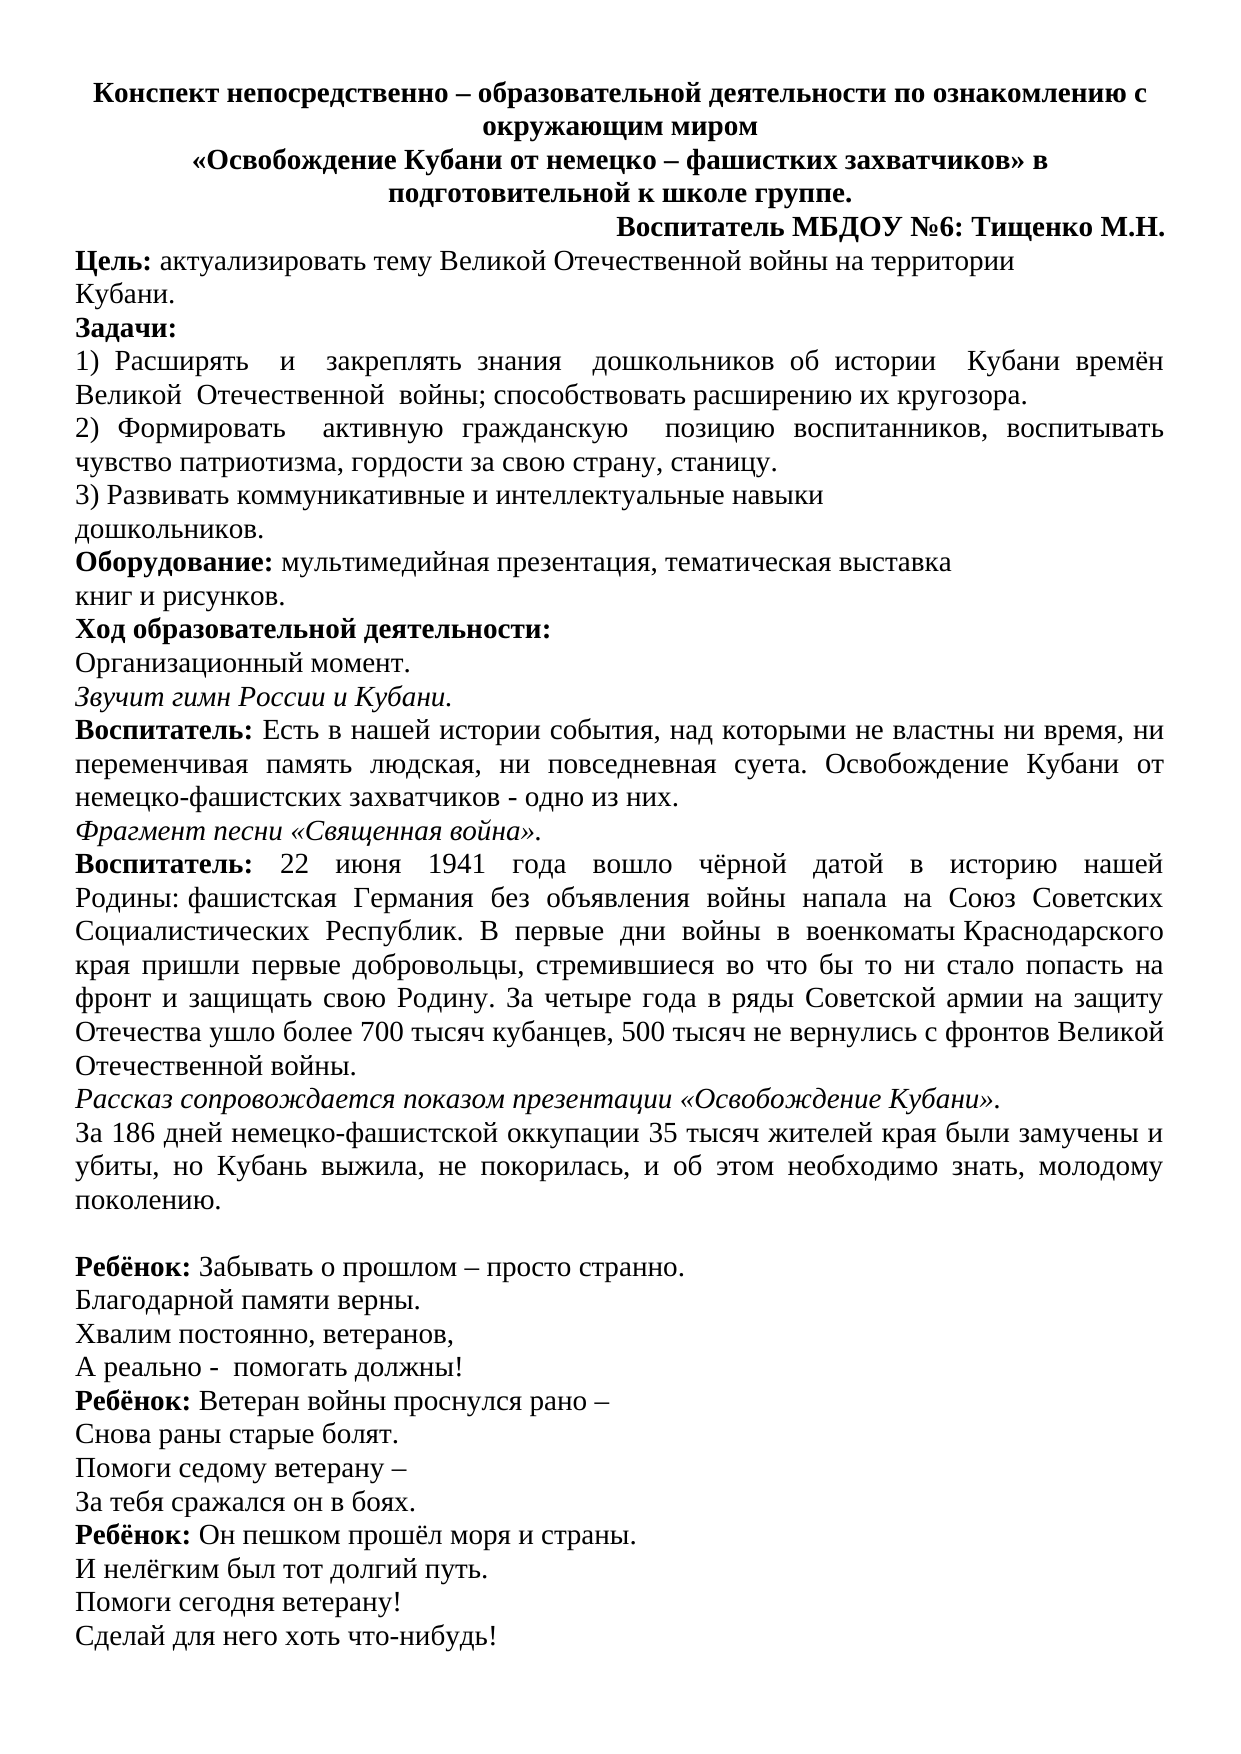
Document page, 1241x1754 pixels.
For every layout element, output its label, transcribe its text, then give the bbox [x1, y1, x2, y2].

text дошкольников. [75, 511, 1165, 544]
text Конспект непосредственно – образовательной деятельности по ознакомлению с окружающим миром [75, 75, 1165, 142]
text Воспитатель: Есть в нашей истории события, над которыми не властны ни время, ни переменчивая память людская, ни повседневная суета. Освобождение Кубани от немецко-фашистских захватчиков - одно из них. [75, 712, 1165, 813]
text Звучит гимн России и Кубани. [75, 679, 1165, 712]
text Кубани. [75, 276, 1165, 310]
text Фрагмент песни «Священная война». [75, 813, 1165, 846]
text Организационный момент. [75, 645, 1165, 679]
text 3) Развивать коммуникативные и интеллектуальные навыки [75, 477, 1165, 511]
text Цель: актуализировать тему Великой Отечественной войны на территории [75, 243, 1165, 276]
text Ребёнок: Забывать о прошлом – просто странно. Благодарной памяти верны. Хвалим постоянно, ветеранов, А реально - помогать должны! Ребёнок: Ветеран войны проснулся рано – Снова раны старые болят. Помоги седому ветерану – [75, 1215, 1165, 1484]
text Воспитатель: 22 июня 1941 года вошло чёрной датой в историю нашей Родины: фашистская Германия без объявления войны напала на Союз Советских Социалистических Республик. В первые дни войны в военкоматы Краснодарского края пришли первые добровольцы, стремившиеся во что бы то ни стало попасть на фронт и защищать свою Родину. За четыре года в ряды Советской армии на защиту Отечества ушло более 700 тысяч кубанцев, 500 тысяч не вернулись с фронтов Великой Отечественной войны. [75, 846, 1165, 1081]
text 1) Расширять и закреплять знания дошкольников об истории Кубани времён Великой Отечественной войны; способствовать расширению их кругозора. [75, 343, 1165, 410]
text 2) Формировать активную гражданскую позицию воспитанников, воспитывать чувство патриотизма, гордости за свою страну, станицу. [75, 410, 1165, 477]
text Воспитатель МБДОУ №6: Тищенко М.Н. [75, 209, 1165, 243]
text Ход образовательной деятельности: [75, 612, 1165, 645]
text Оборудование: мультимедийная презентация, тематическая выставка [75, 544, 1165, 578]
text Рассказ сопровождается показом презентации «Освобождение Кубани». [75, 1081, 1165, 1115]
text Задачи: [75, 310, 1165, 343]
text За 186 дней немецко-фашистской оккупации 35 тысяч жителей края были замучены и убиты, но Кубань выжила, не покорилась, и об этом необходимо знать, молодому поколению. [75, 1115, 1165, 1215]
text книг и рисунков. [75, 578, 1165, 612]
text «Освобождение Кубани от немецко – фашистких захватчиков» в подготовительной к школе группе. [75, 142, 1165, 209]
